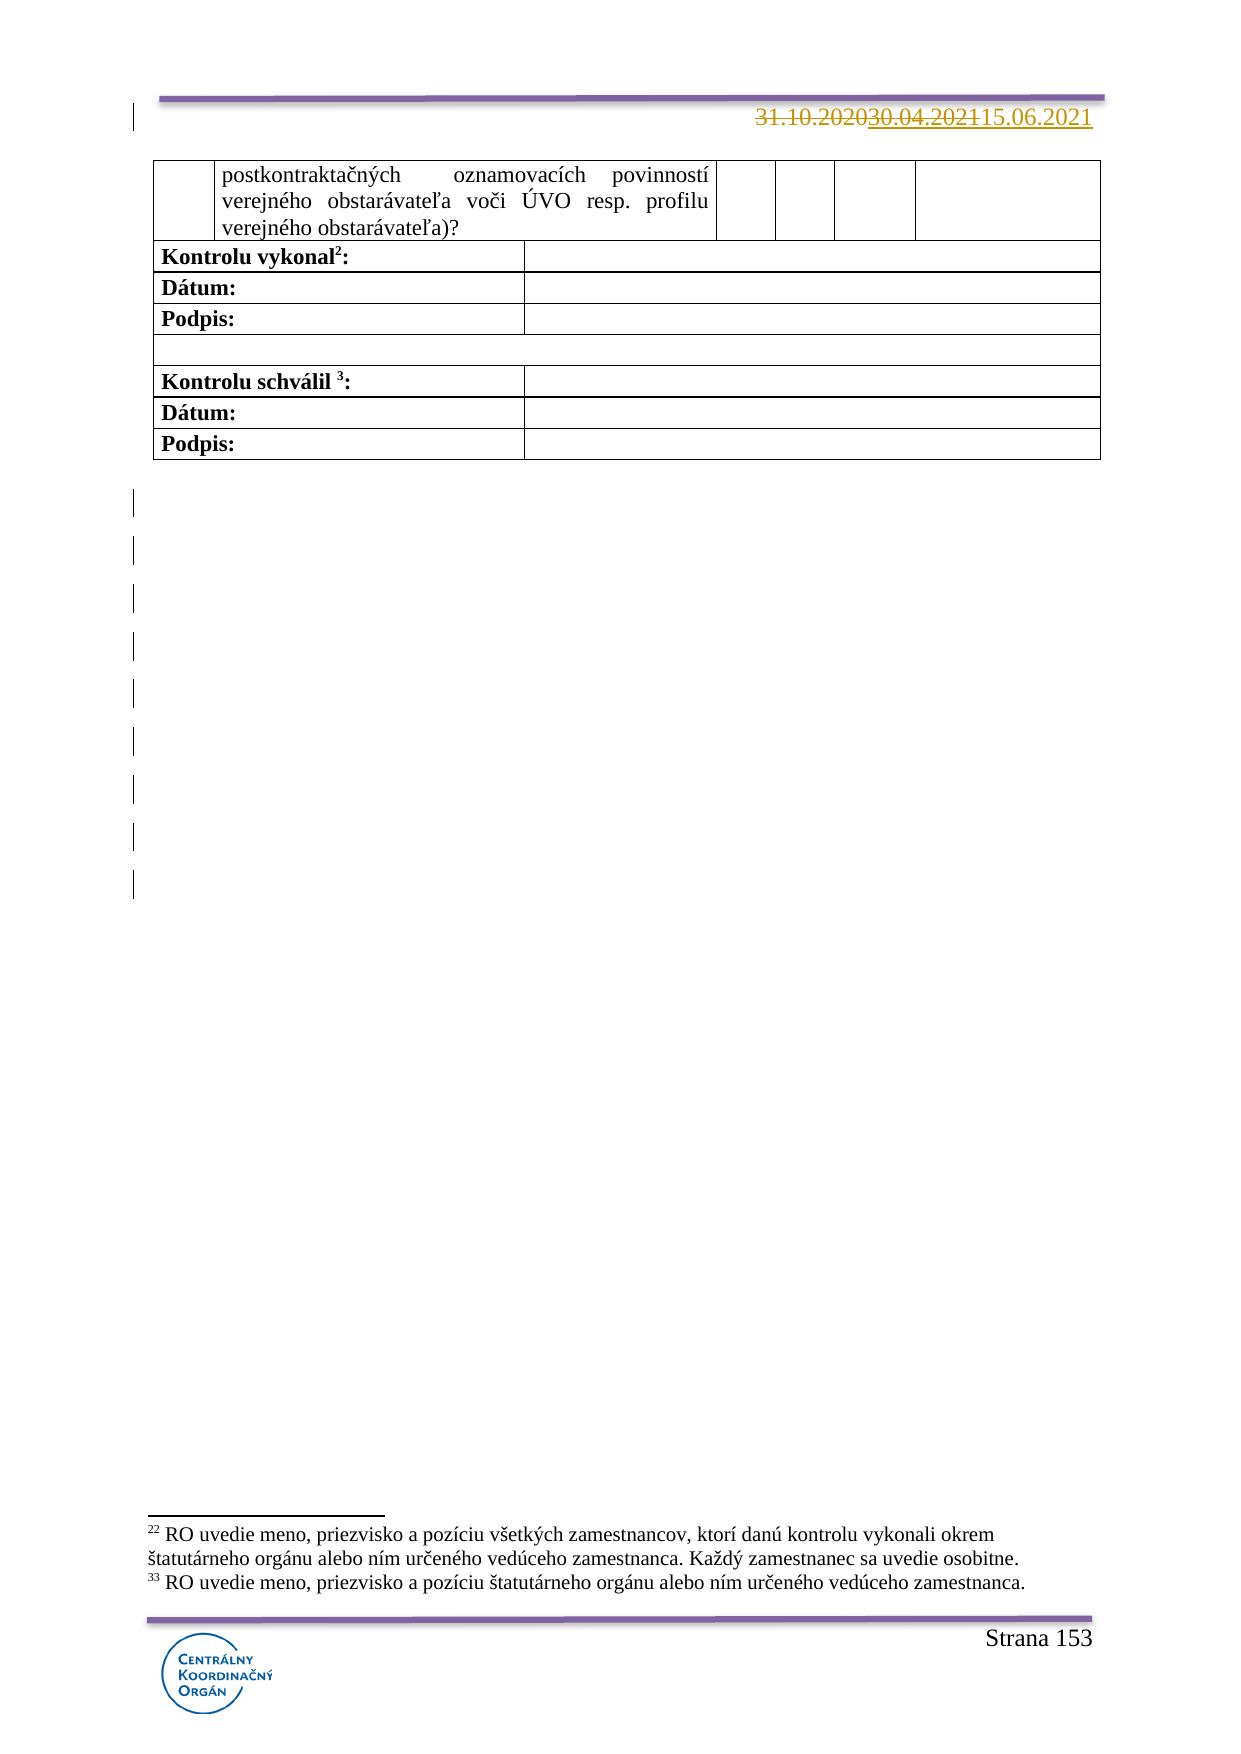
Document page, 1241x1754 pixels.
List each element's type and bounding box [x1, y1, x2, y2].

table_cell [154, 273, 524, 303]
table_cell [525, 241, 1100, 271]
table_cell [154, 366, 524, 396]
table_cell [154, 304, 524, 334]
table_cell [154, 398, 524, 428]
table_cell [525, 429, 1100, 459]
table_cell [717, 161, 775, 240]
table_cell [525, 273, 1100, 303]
picture [159, 1631, 272, 1713]
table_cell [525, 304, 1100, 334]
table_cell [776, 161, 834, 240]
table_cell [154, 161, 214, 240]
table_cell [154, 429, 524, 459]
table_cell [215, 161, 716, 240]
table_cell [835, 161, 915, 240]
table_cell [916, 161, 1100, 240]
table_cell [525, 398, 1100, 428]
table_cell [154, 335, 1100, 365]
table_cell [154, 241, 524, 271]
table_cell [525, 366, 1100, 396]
